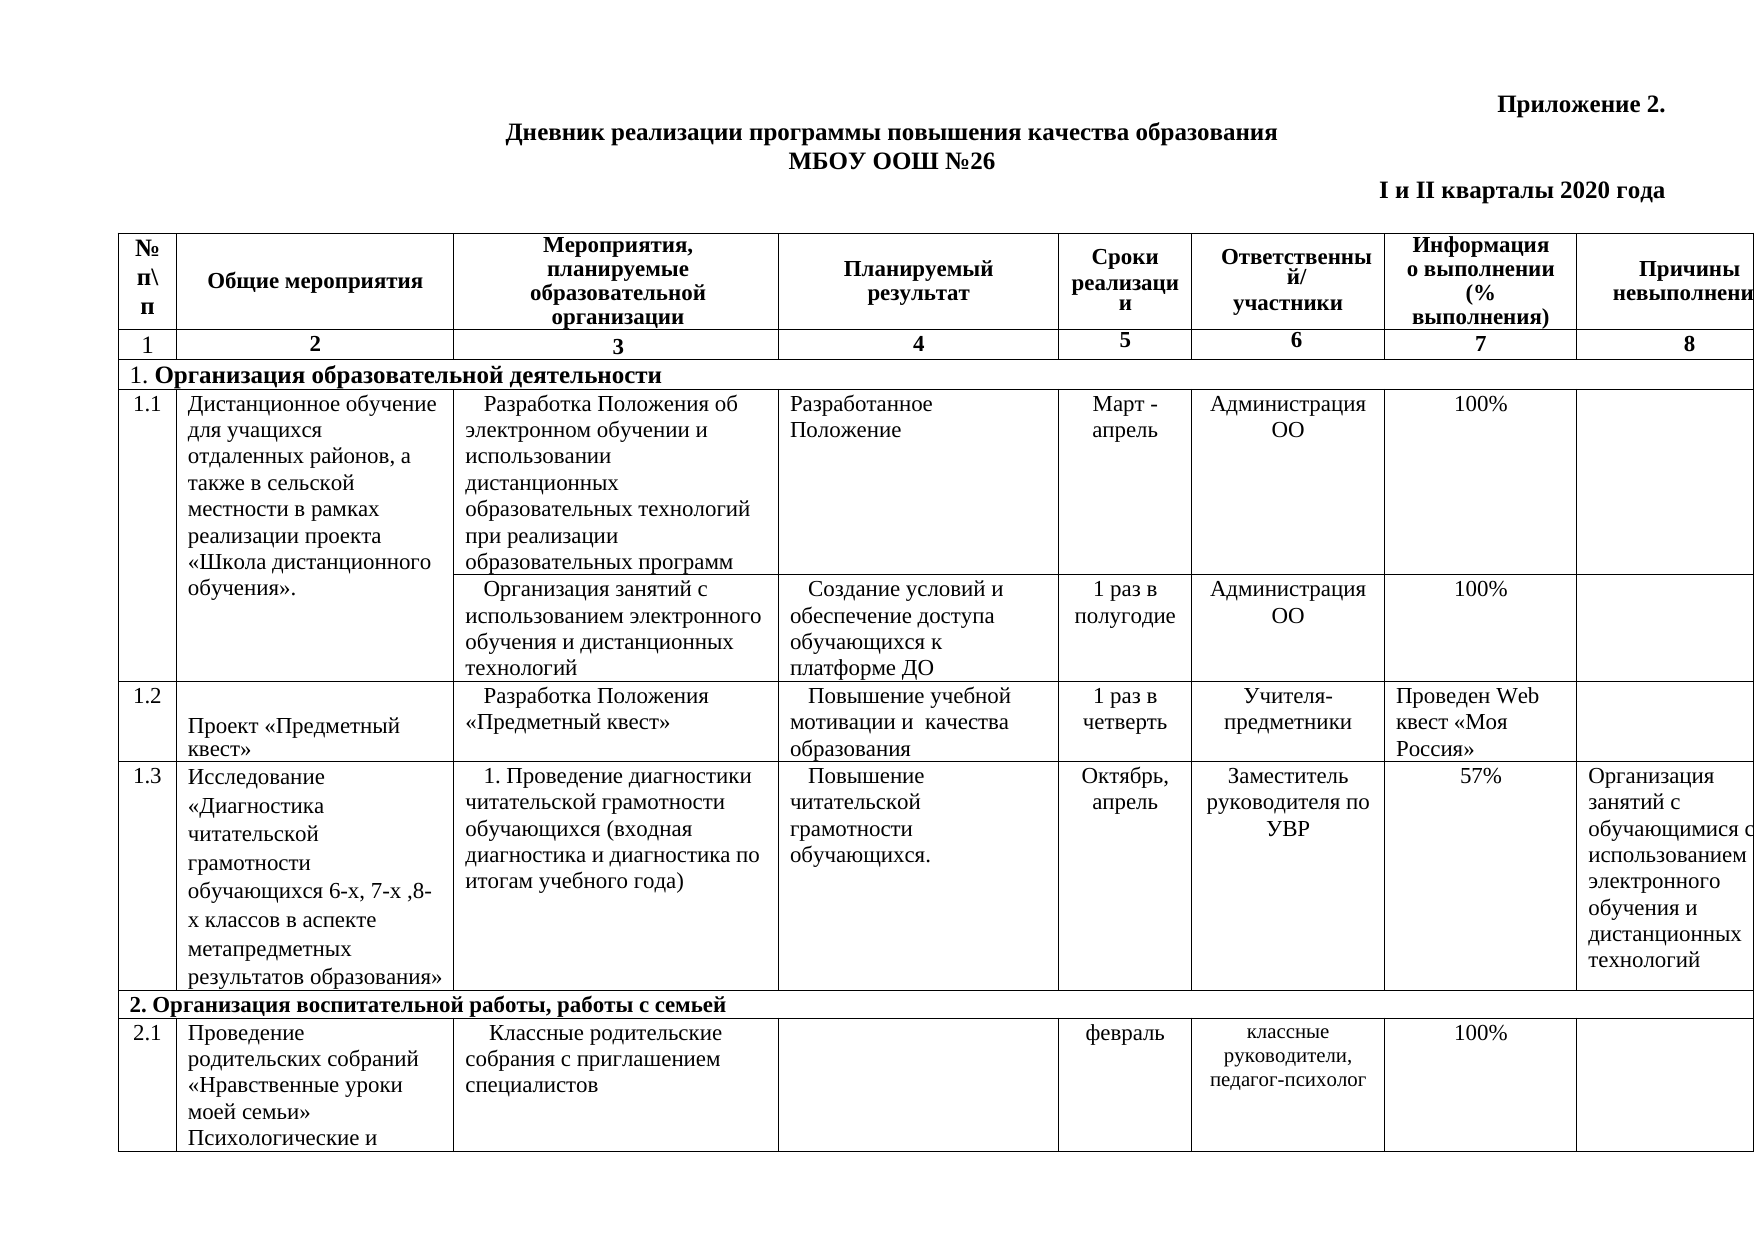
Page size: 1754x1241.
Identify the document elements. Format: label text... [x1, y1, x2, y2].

table_cell 1.2 [119, 682, 176, 761]
table_cell 7 [1385, 330, 1576, 359]
table_cell 2.1 [119, 1019, 176, 1151]
table_header Планируемый результат [779, 234, 1058, 329]
table_cell Организация занятий с использованием электронного обучения и дистанционных технологий [454, 575, 778, 681]
table_cell 8 [1577, 330, 1753, 359]
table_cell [1192, 1019, 1384, 1151]
table_header № п\п [119, 234, 176, 329]
table_cell 4 [779, 330, 1058, 359]
text Приложение 2. [118, 89, 1665, 117]
table_cell Администрация ОО [1192, 575, 1384, 681]
table_cell 1.3 [119, 762, 176, 990]
table_cell Проведение родительских собраний «Нравственные уроки моей семьи» Психологические и возрастные особенности подростка. [177, 1019, 453, 1151]
table_cell 5 [1059, 330, 1191, 359]
table_cell 100% [1385, 575, 1576, 681]
table_cell Проект «Предметный квест» [177, 682, 453, 761]
table_header Информация о выполнении (% выполнения) [1385, 234, 1576, 329]
table_header Причины невыполнения [1577, 234, 1753, 329]
table_cell февраль [1059, 1019, 1191, 1151]
text I и II кварталы 2020 года [118, 175, 1665, 204]
table_cell 1 [119, 330, 176, 359]
table_cell Повышение учебной мотивации и качества образования [779, 682, 1058, 761]
table_cell 1 раз в полугодие [1059, 575, 1191, 681]
table_cell [1577, 575, 1753, 681]
table_header Ответственный/ участники [1192, 234, 1384, 329]
table_cell 100% [1385, 390, 1576, 574]
table_cell Организация занятий с обучающимися с использованием электронного обучения и дистанционных технологий [1577, 762, 1753, 990]
table_cell Март - апрель [1059, 390, 1191, 574]
table_header Сроки реализации [1059, 234, 1191, 329]
table_cell 3 [454, 330, 778, 359]
table_cell 6 [1192, 330, 1384, 359]
table_cell 2 [177, 330, 453, 359]
text МБОУ ООШ №26 [118, 146, 1665, 175]
table_cell Учителя-предметники [1192, 682, 1384, 761]
table_cell 100% [1385, 1019, 1576, 1151]
table_cell [1577, 390, 1753, 574]
table_cell [779, 1019, 1058, 1151]
table_cell Исследование «Диагностика читательской грамотности обучающихся 6-х, 7-х ,8-х классов в аспекте метапредметных результатов образования» [177, 762, 453, 990]
table_cell [1577, 1019, 1753, 1151]
table_header Общие мероприятия [177, 234, 453, 329]
table_cell [1577, 682, 1753, 761]
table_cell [454, 1019, 778, 1151]
table_cell Проведен Web квест «Моя Россия» [1385, 682, 1576, 761]
table_cell 57% [1385, 762, 1576, 990]
table_cell Заместитель руководителя по УВР [1192, 762, 1384, 990]
table_cell Октябрь, апрель [1059, 762, 1191, 990]
table_header Мероприятия, планируемые образовательной организации [454, 234, 778, 329]
text Дневник реализации программы повышения качества образования [118, 117, 1665, 146]
table_cell Создание условий и обеспечение доступа обучающихся к платформе ДО [779, 575, 1058, 681]
table_cell Повышение читательской грамотности обучающихся. [779, 762, 1058, 990]
table_cell Разработанное Положение [779, 390, 1058, 574]
table_cell 2. Организация воспитательной работы, работы с семьей [119, 991, 1753, 1018]
table_cell Разработка Положения об электронном обучении и использовании дистанционных образовательных технологий при реализации образовательных программ [454, 390, 778, 574]
table_cell Дистанционное обучение для учащихся отдаленных районов, а также в сельской местности в рамках реализации проекта «Школа дистанционного обучения». [177, 390, 453, 681]
table_cell Разработка Положения «Предметный квест» [454, 682, 778, 761]
table_cell 1 раз в четверть [1059, 682, 1191, 761]
table_cell 1.1 [119, 390, 176, 681]
table_cell 1. Проведение диагностики читательской грамотности обучающихся (входная диагностика и диагностика по итогам учебного года) [454, 762, 778, 990]
table_cell Администрация ОО [1192, 390, 1384, 574]
table_cell 1. Организация образовательной деятельности [119, 360, 1753, 389]
